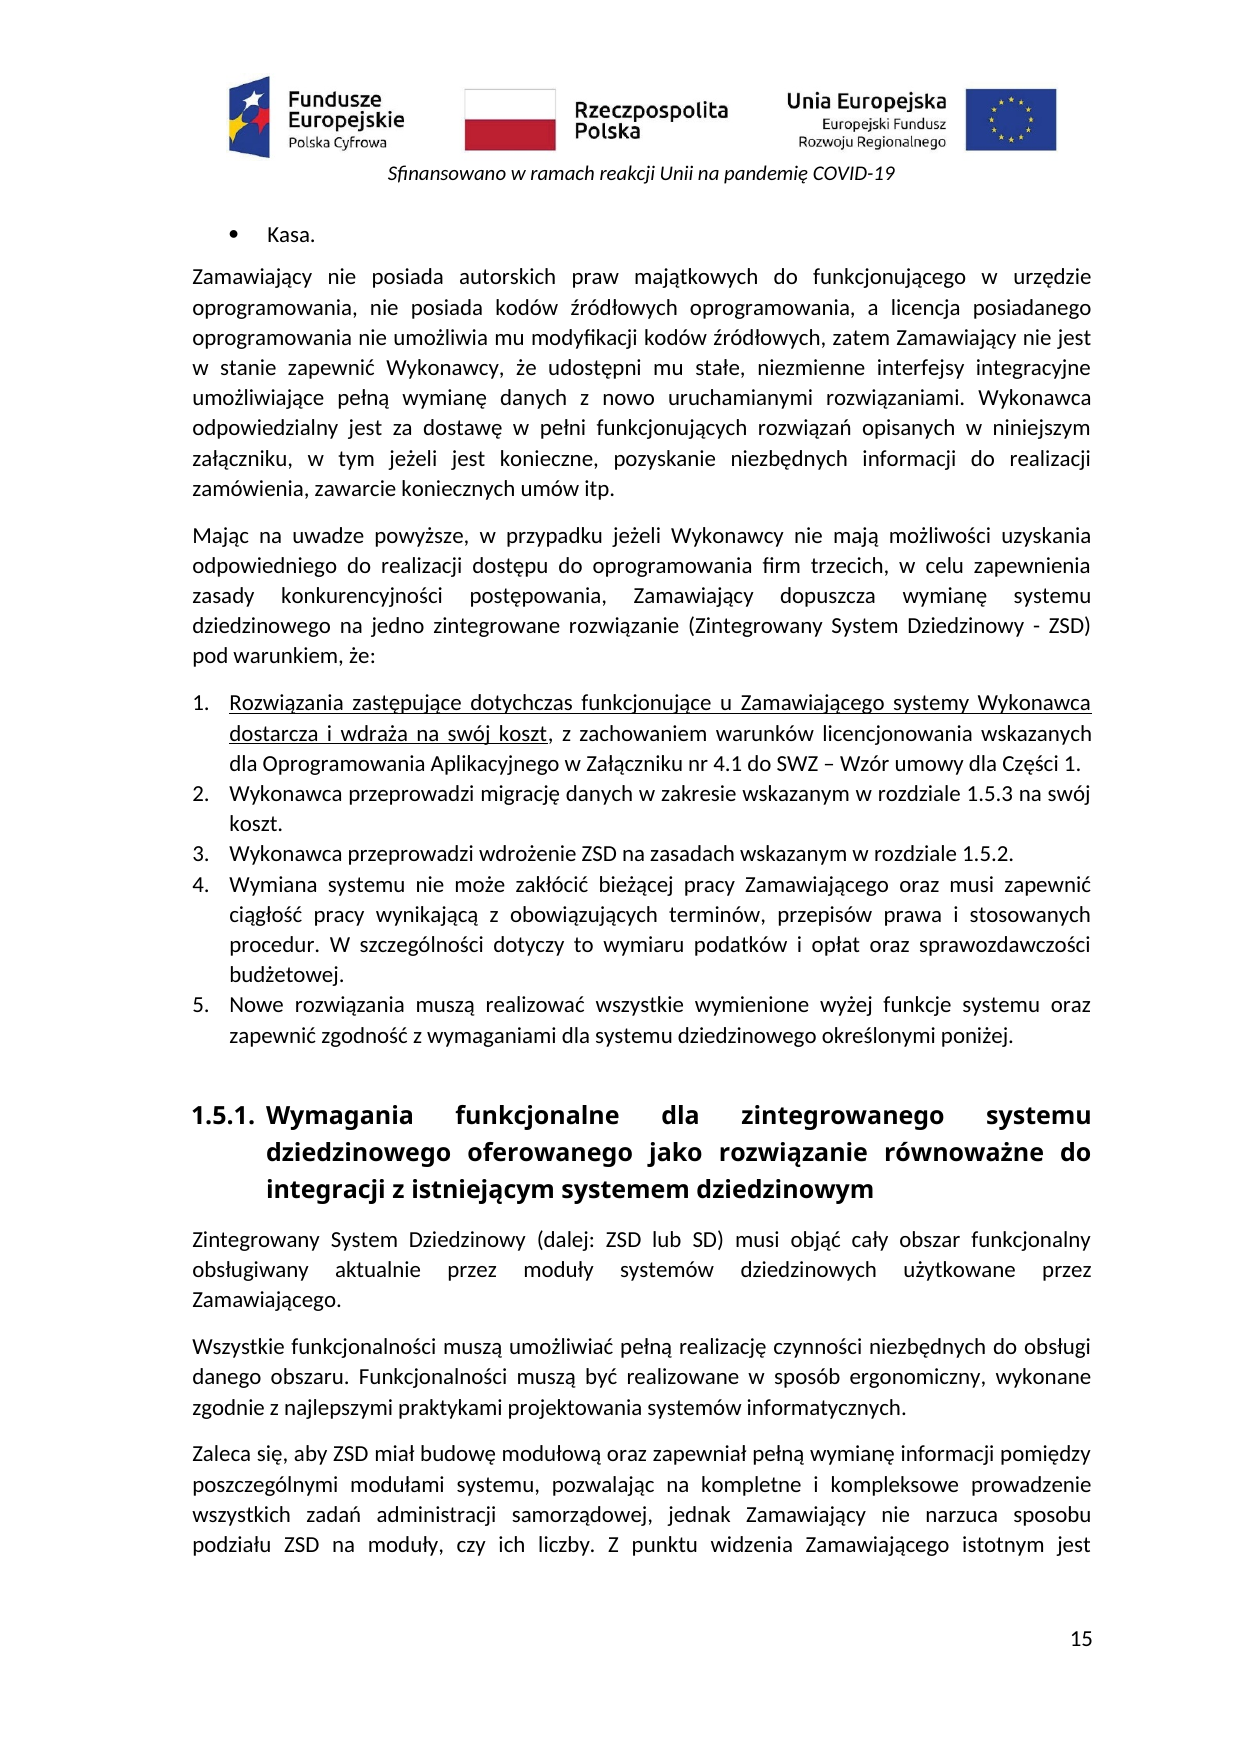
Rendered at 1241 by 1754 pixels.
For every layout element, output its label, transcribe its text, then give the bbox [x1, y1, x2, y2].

list Wykonawca przeprowadzi wdrożenie ZSD na zasadach wskazanym w rozdziale 1.5.2. [192, 839, 1093, 868]
text Zamawiający nie posiada autorskich praw majątkowych do funkcjonującego w urzędzie oprogramowania, nie posiada kodów źródłowych oprogramowania, a licencja posiadanego oprogramowania nie umożliwia mu modyfikacji kodów źródłowych, zatem Zamawiający nie jest w stanie zapewnić Wykonawcy, że udostępni mu stałe, niezmienne interfejsy integracyjne umożliwiające pełną wymianę danych z nowo uruchamianymi rozwiązaniami. Wykonawca odpowiedzialny jest za dostawę w pełni funkcjonujących rozwiązań opisanych w niniejszym załączniku, w tym jeżeli jest konieczne, pozyskanie niezbędnych informacji do realizacji zamówienia, zawarcie koniecznych umów itp. [192, 262, 1093, 502]
text Zintegrowany System Dziedzinowy (dalej: ZSD lub SD) musi objąć cały obszar funkcjonalny obsługiwany aktualnie przez moduły systemów dziedzinowych użytkowane przez Zamawiającego. [192, 1225, 1093, 1313]
list Wykonawca przeprowadzi migrację danych w zakresie wskazanym w rozdziale 1.5.3 na swój koszt. [192, 779, 1093, 837]
list Kasa. [229, 220, 1093, 248]
list Rozwiązania zastępujące dotychczas funkcjonujące u Zamawiającego systemy Wykonawca dostarcza i wdraża na swój koszt, z zachowaniem warunków licencjonowania wskazanych dla Oprogramowania Aplikacyjnego w Załączniku nr 4.1 do SWZ – Wzór umowy dla Części 1. [192, 688, 1093, 777]
list Wymiana systemu nie może zakłócić bieżącej pracy Zamawiającego oraz musi zapewnić ciągłość pracy wynikającą z obowiązujących terminów, przepisów prawa i stosowanych procedur. W szczególności dotyczy to wymiaru podatków i opłat oraz sprawozdawczości budżetowej. [192, 870, 1093, 988]
subtitle Wymagania funkcjonalne dla zintegrowanego systemu dziedzinowego oferowanego jako rozwiązanie równoważne do integracji z istniejącym systemem dziedzinowym [191, 1098, 1093, 1206]
picture [226, 73, 1059, 161]
text Wszystkie funkcjonalności muszą umożliwiać pełną realizację czynności niezbędnych do obsługi danego obszaru. Funkcjonalności muszą być realizowane w sposób ergonomiczny, wykonane zgodnie z najlepszymi praktykami projektowania systemów informatycznych. [192, 1332, 1093, 1421]
text Mając na uwadze powyższe, w przypadku jeżeli Wykonawcy nie mają możliwości uzyskania odpowiedniego do realizacji dostępu do oprogramowania firm trzecich, w celu zapewnienia zasady konkurencyjności postępowania, Zamawiający dopuszcza wymianę systemu dziedzinowego na jedno zintegrowane rozwiązanie (Zintegrowany System Dziedzinowy - ZSD) pod warunkiem, że: [192, 521, 1093, 670]
list Nowe rozwiązania muszą realizować wszystkie wymienione wyżej funkcje systemu oraz zapewnić zgodność z wymaganiami dla systemu dziedzinowego określonymi poniżej. [192, 991, 1093, 1049]
